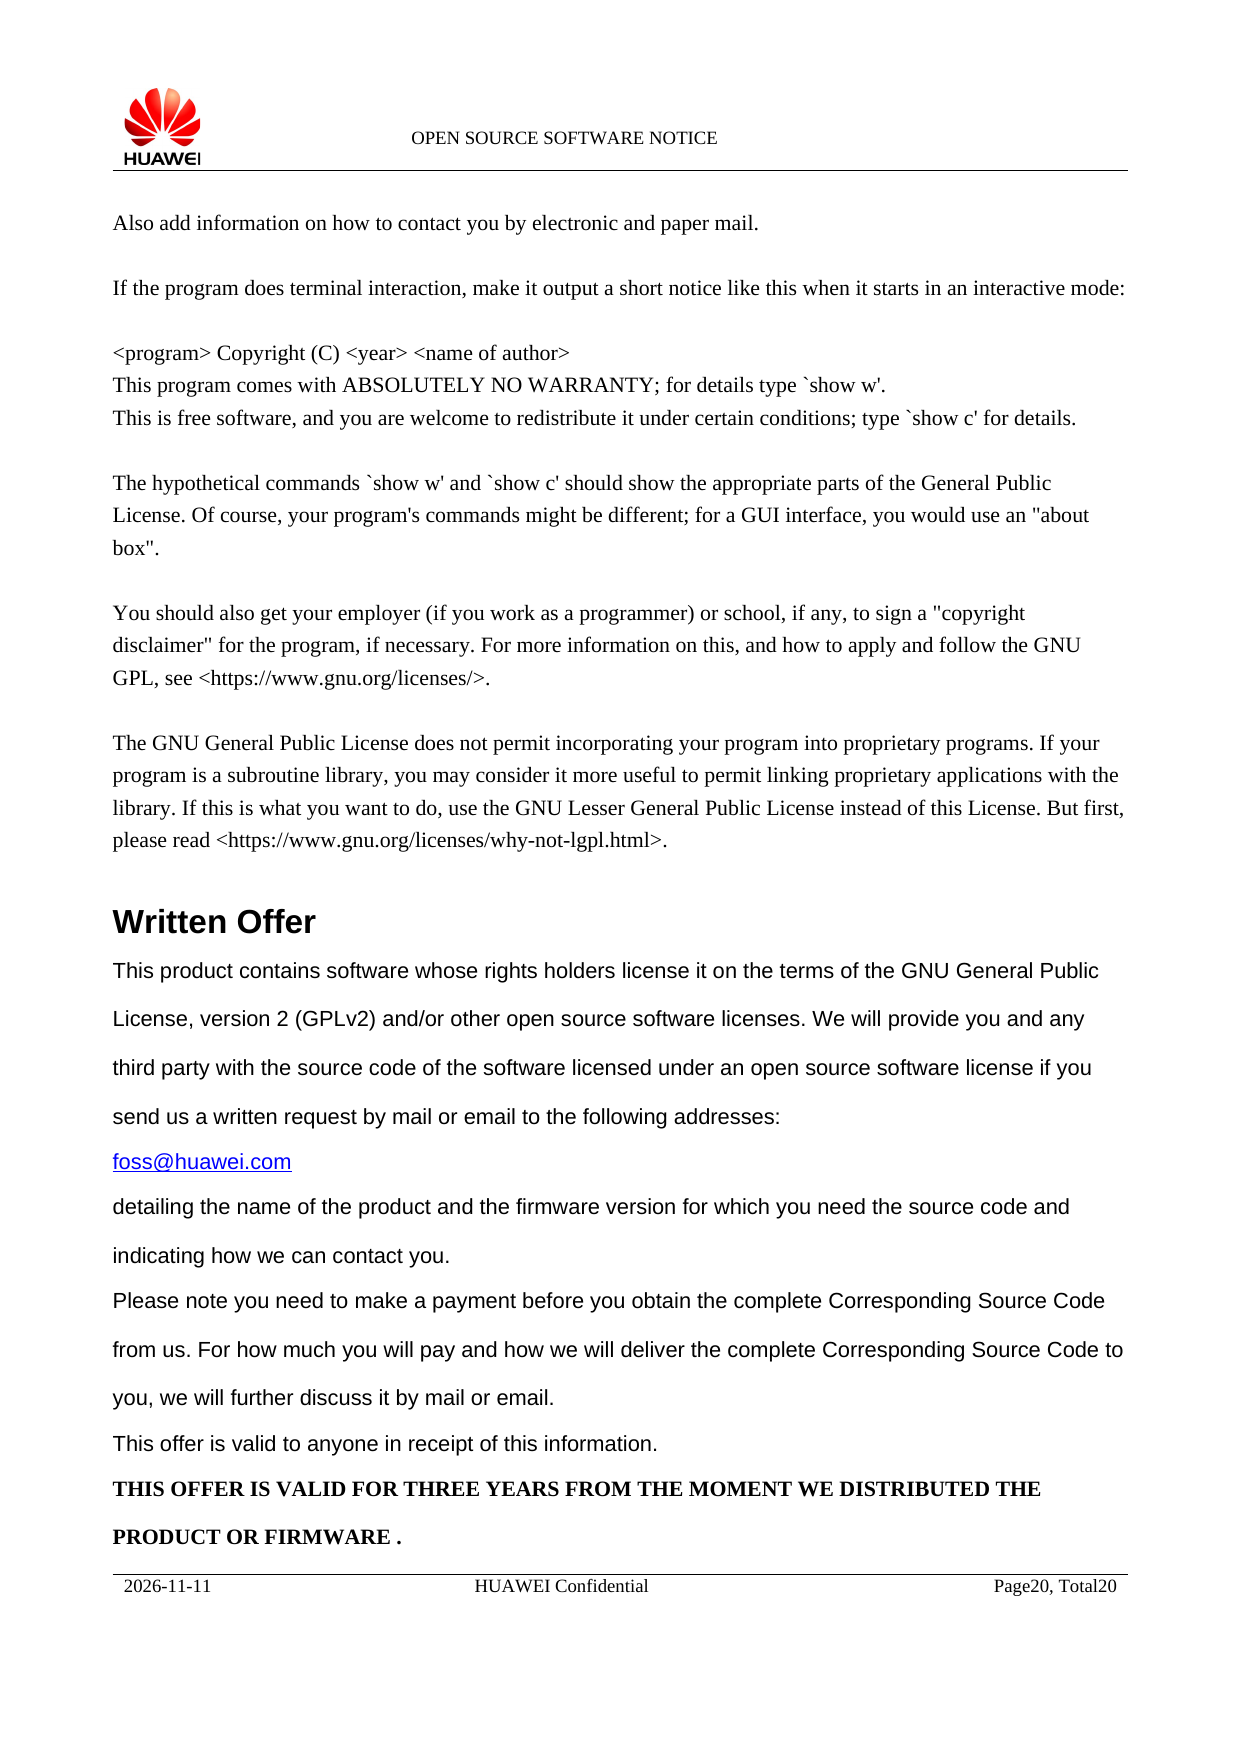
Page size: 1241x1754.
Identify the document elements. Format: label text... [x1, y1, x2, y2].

text This is free software, and you are welcome to redistribute it under certain conditions; type `show c' for details. [112, 401, 1128, 434]
text <program> Copyright (C) <year> <name of author> [112, 336, 1128, 369]
text This offer is valid to anyone in receipt of this information. [112, 1427, 1128, 1459]
text The GNU General Public License does not permit incorporating your program into proprietary programs. If your program is a subroutine library, you may consider it more useful to permit linking proprietary applications with the library. If this is what you want to do, use the GNU Lesser General Public License instead of this License. But first, please read <https://www.gnu.org/licenses/why-not-lgpl.html>. [112, 726, 1128, 889]
text This offer is valid for three years from the moment we distributed the product or firmware . [112, 1472, 1128, 1553]
text You should also get your employer (if you work as a programmer) or school, if any, to sign a "copyright disclaimer" for the program, if necessary. For more information on this, and how to apply and follow the GNU GPL, see <https://www.gnu.org/licenses/>. [112, 596, 1128, 694]
text This program comes with ABSOLUTELY NO WARRANTY; for details type `show w'. [112, 369, 1128, 401]
text This product contains software whose rights holders license it on the terms of the GNU General Public License, version 2 (GPLv2) and/or other open source software licenses. We will provide you and any third party with the source code of the software licensed under an open source software license if you send us a written request by mail or email to the following addresses: [112, 954, 1128, 1133]
text If the program does terminal interaction, make it output a short notice like this when it starts in an interactive mode: [112, 271, 1128, 304]
picture [124, 88, 201, 165]
text foss@huawei.com [112, 1145, 1128, 1178]
text The hypothetical commands `show w' and `show c' should show the appropriate parts of the General Public License. Of course, your program's commands might be different; for a GUI interface, you would use an "about box". [112, 466, 1128, 564]
text Written Offer [112, 889, 1128, 954]
text detailing the name of the product and the firmware version for which you need the source code and indicating how we can contact you. [112, 1190, 1128, 1272]
text Please note you need to make a payment before you obtain the complete Corresponding Source Code from us. For how much you will pay and how we will deliver the complete Corresponding Source Code to you, we will further discuss it by mail or email. [112, 1284, 1128, 1414]
text Also add information on how to contact you by electronic and paper mail. [112, 206, 1128, 239]
